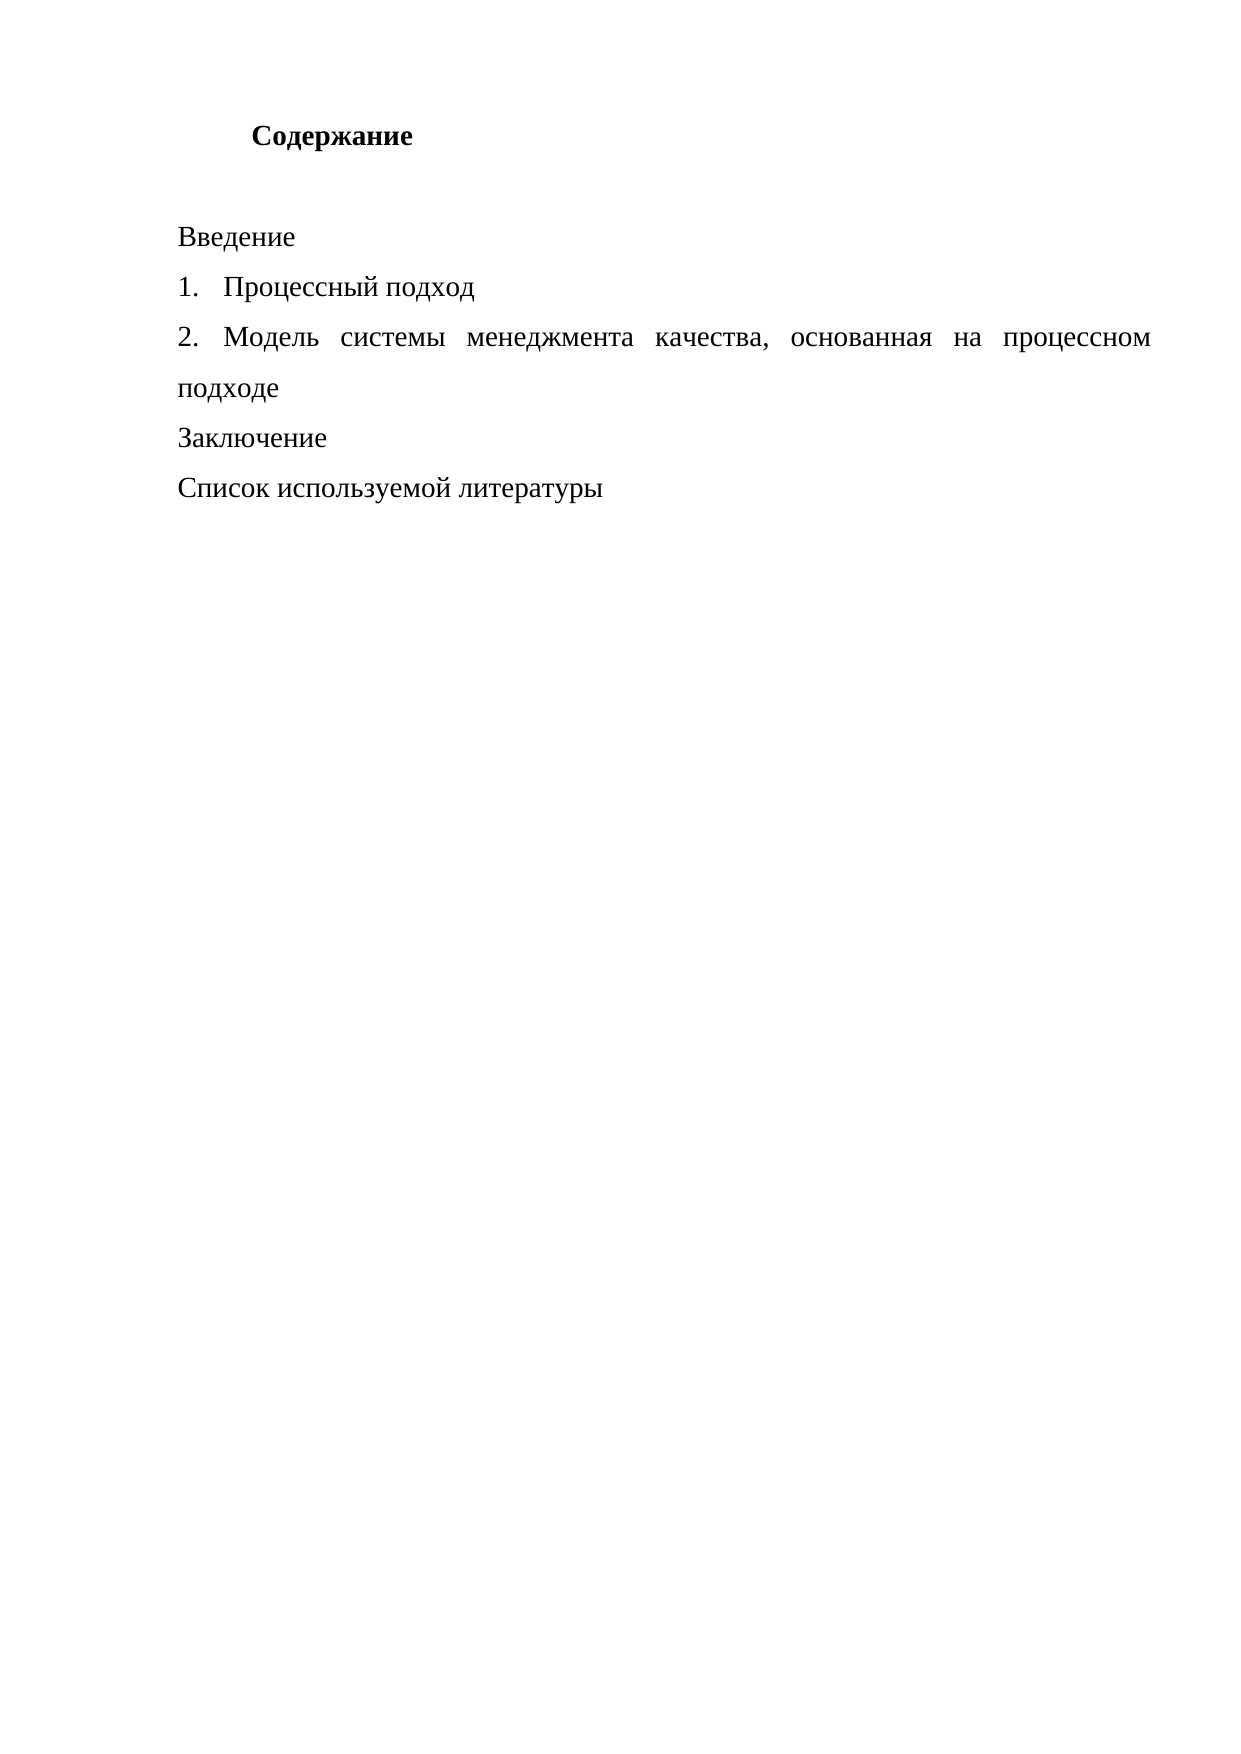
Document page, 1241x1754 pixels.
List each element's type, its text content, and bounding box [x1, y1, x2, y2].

list Процессный подход [177, 269, 1152, 303]
list Список используемой литературы [177, 470, 1152, 504]
list Заключение [177, 420, 1152, 453]
text Содержание [177, 118, 1152, 152]
list Введение [177, 219, 1152, 252]
list Модель системы менеджмента качества, основанная на процессном подходе [177, 319, 1152, 403]
